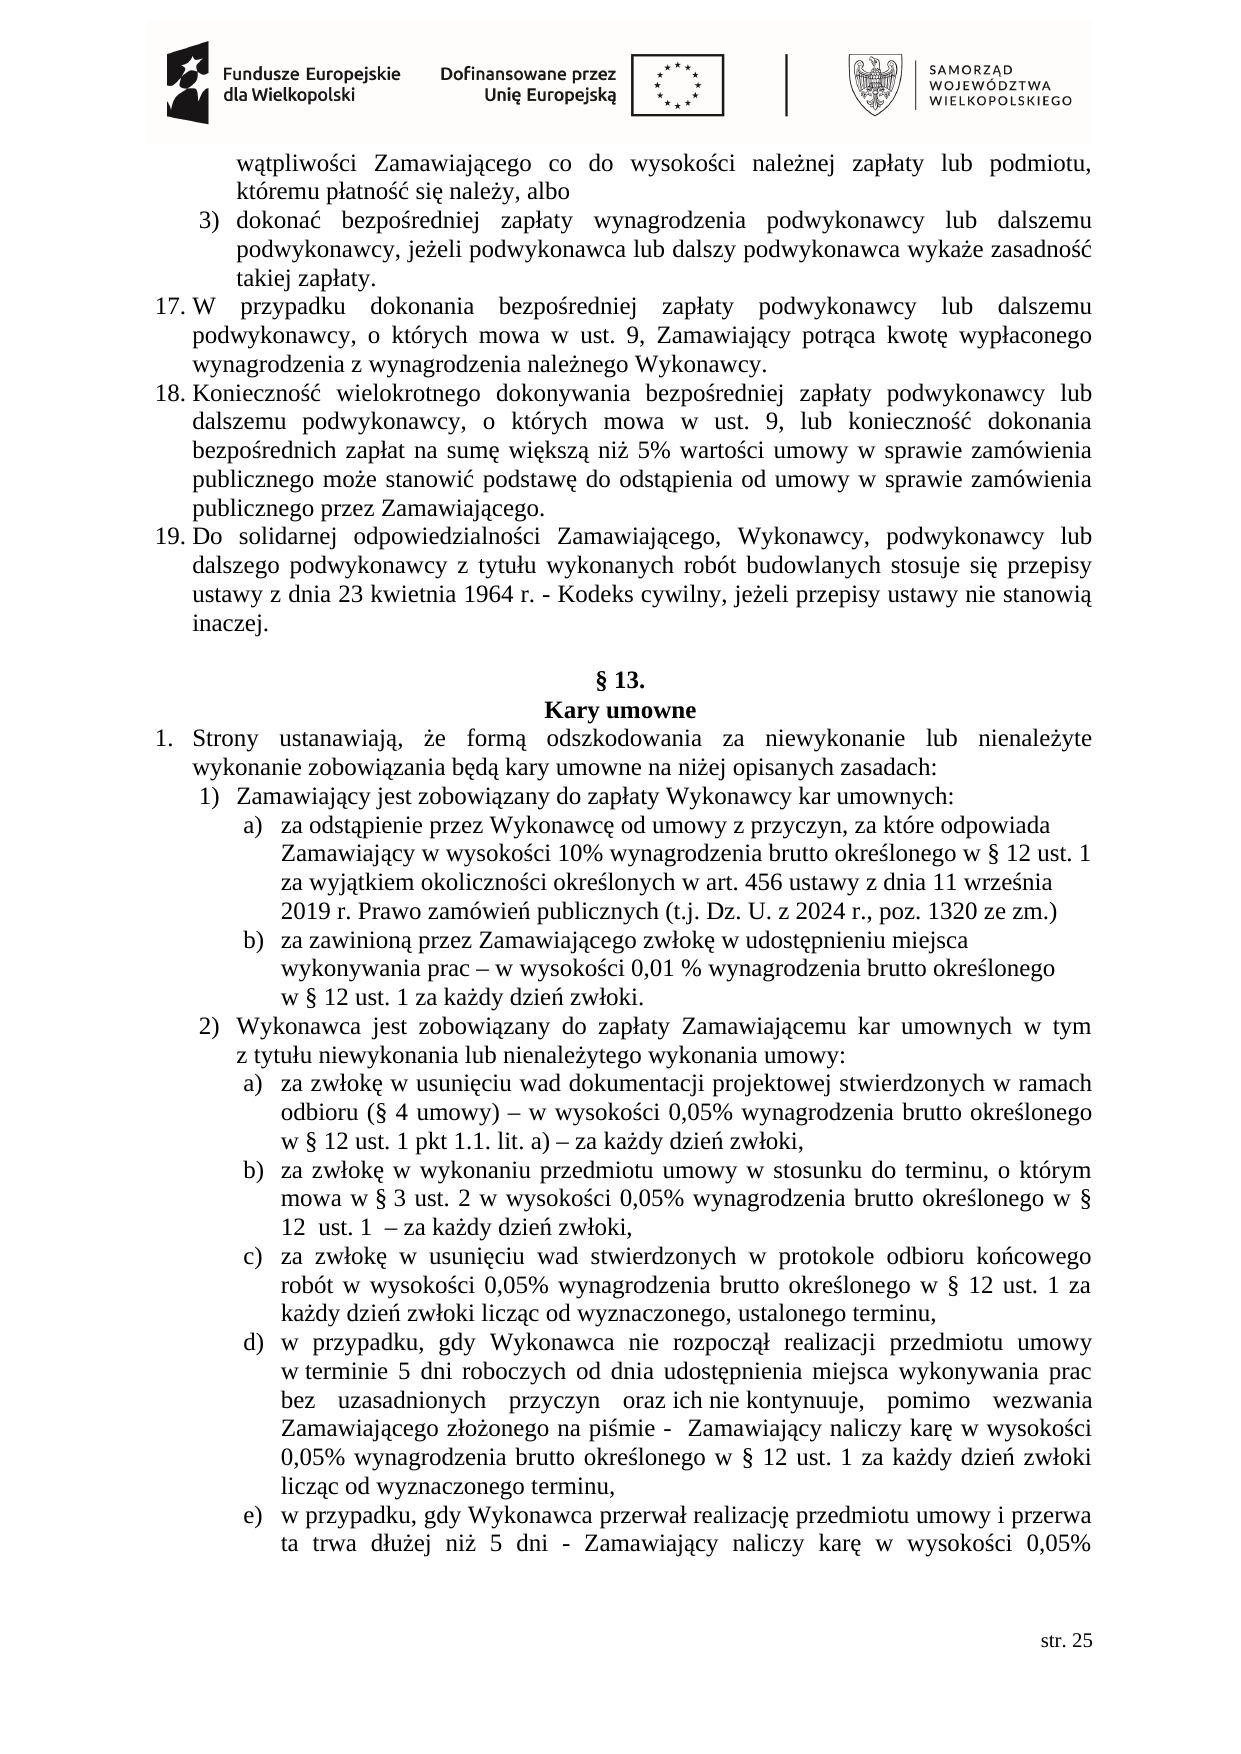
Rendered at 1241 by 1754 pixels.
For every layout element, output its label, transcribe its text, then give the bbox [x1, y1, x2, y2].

list za zwłokę w usunięciu wad dokumentacji projektowej stwierdzonych w ramach odbioru (§ 4 umowy) – w wysokości 0,05% wynagrodzenia brutto określonego w § 12 ust. 1 pkt 1.1. lit. a) – za każdy dzień zwłoki, [243, 1068, 1093, 1155]
list Do solidarnej odpowiedzialności Zamawiającego, Wykonawcy, podwykonawcy lub dalszego podwykonawcy z tytułu wykonanych robót budowlanych stosuje się przepisy ustawy z dnia 23 kwietnia 1964 r. - Kodeks cywilny, jeżeli przepisy ustawy nie stanowią inaczej. [154, 521, 1093, 636]
list dokonać bezpośredniej zapłaty wynagrodzenia podwykonawcy lub dalszemu podwykonawcy, jeżeli podwykonawca lub dalszy podwykonawca wykaże zasadność takiej zapłaty. [199, 205, 1093, 291]
list W przypadku dokonania bezpośredniej zapłaty podwykonawcy lub dalszemu podwykonawcy, o których mowa w ust. 9, Zamawiający potrąca kwotę wypłaconego wynagrodzenia z wynagrodzenia należnego Wykonawcy. [154, 291, 1093, 378]
list Zamawiający jest zobowiązany do zapłaty Wykonawcy kar umownych: [199, 781, 1093, 810]
list za zwłokę w usunięciu wad stwierdzonych w protokole odbioru końcowego robót w wysokości 0,05% wynagrodzenia brutto określonego w § 12 ust. 1 za każdy dzień zwłoki licząc od wyznaczonego, ustalonego terminu, [243, 1241, 1093, 1327]
picture [146, 20, 1092, 145]
text Kary umowne [148, 695, 1093, 723]
list Wykonawca jest zobowiązany do zapłaty Zamawiającemu kar umownych w tym z tytułu niewykonania lub nienależytego wykonania umowy: [199, 1011, 1093, 1068]
list w przypadku, gdy Wykonawca nie rozpoczął realizacji przedmiotu umowy w terminie 5 dni roboczych od dnia udostępnienia miejsca wykonywania prac bez uzasadnionych przyczyn oraz ich nie kontynuuje, pomimo wezwania Zamawiającego złożonego na piśmie - Zamawiający naliczy karę w wysokości 0,05% wynagrodzenia brutto określonego w § 12 ust. 1 za każdy dzień zwłoki licząc od wyznaczonego terminu, [243, 1327, 1093, 1500]
list za zawinioną przez Zamawiającego zwłokę w udostępnieniu miejsca wykonywania prac – w wysokości 0,01 % wynagrodzenia brutto określonego w § 12 ust. 1 za każdy dzień zwłoki. [243, 925, 1093, 1011]
list za zwłokę w wykonaniu przedmiotu umowy w stosunku do terminu, o którym mowa w § 3 ust. 2 w wysokości 0,05% wynagrodzenia brutto określonego w § 12 ust. 1 – za każdy dzień zwłoki, [243, 1155, 1093, 1241]
text § 13. [148, 666, 1093, 695]
list Strony ustanawiają, że formą odszkodowania za niewykonanie lub nienależyte wykonanie zobowiązania będą kary umowne na niżej opisanych zasadach: [154, 723, 1093, 781]
list za odstąpienie przez Wykonawcę od umowy z przyczyn, za które odpowiada Zamawiający w wysokości 10% wynagrodzenia brutto określonego w § 12 ust. 1 za wyjątkiem okoliczności określonych w art. 456 ustawy z dnia 11 września 2019 r. Prawo zamówień publicznych (t.j. Dz. U. z 2024 r., poz. 1320 ze zm.) [243, 810, 1093, 925]
list Konieczność wielokrotnego dokonywania bezpośredniej zapłaty podwykonawcy lub dalszemu podwykonawcy, o których mowa w ust. 9, lub konieczność dokonania bezpośrednich zapłat na sumę większą niż 5% wartości umowy w sprawie zamówienia publicznego może stanowić podstawę do odstąpienia od umowy w sprawie zamówienia publicznego przez Zamawiającego. [154, 378, 1093, 521]
